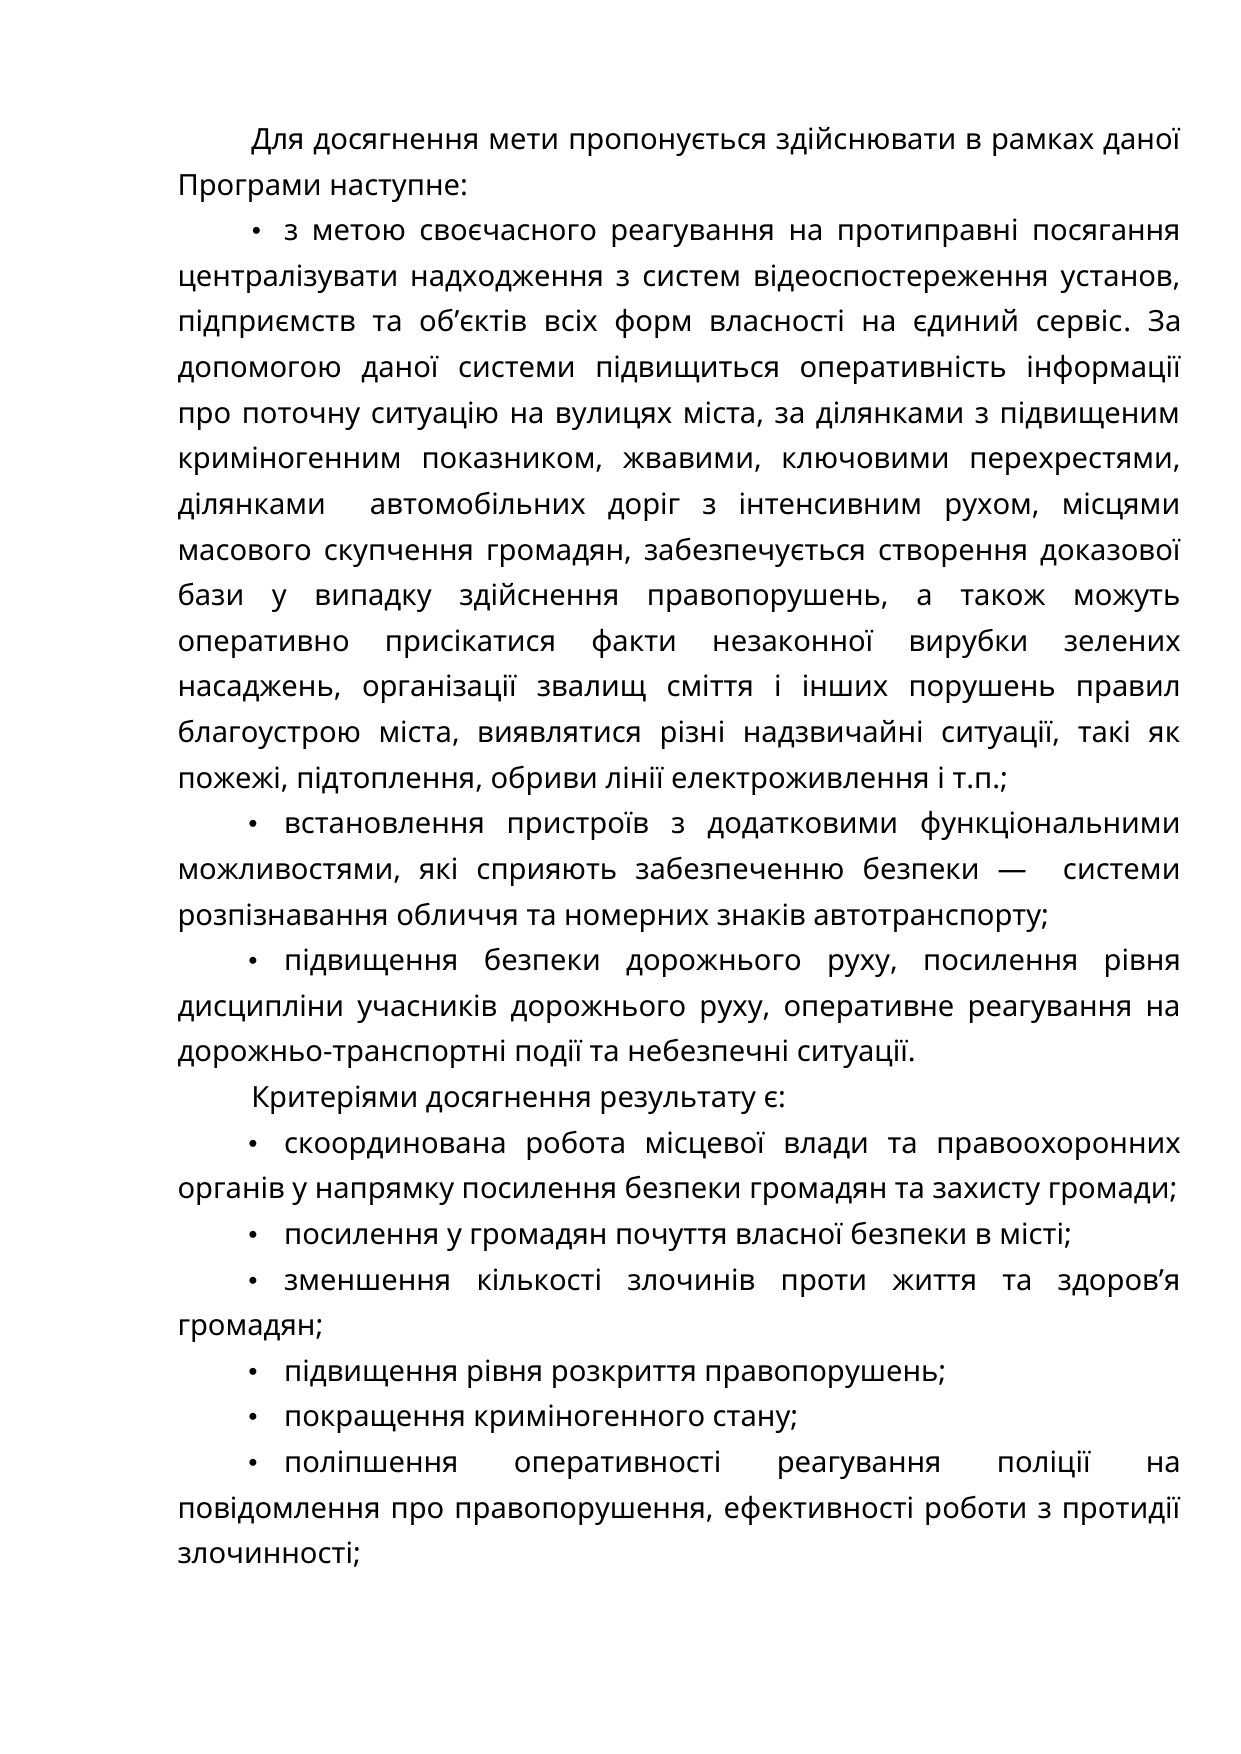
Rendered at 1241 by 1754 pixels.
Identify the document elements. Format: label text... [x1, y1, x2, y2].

list підвищення рівня розкриття правопорушень; [177, 1350, 1181, 1390]
list підвищення безпеки дорожнього руху, посилення рівня дисципліни учасників дорожнього руху, оперативне реагування на дорожньо-транспортні події та небезпечні ситуації. [177, 939, 1181, 985]
list з метою своєчасного реагування на протиправні посягання централізувати надходження з систем відеоспостереження установ, підприємств та об’єктів всіх форм власності на єдиний сервіс. За допомогою даної системи підвищиться оперативність інформації про поточну ситуацію на вулицях міста, за ділянками з підвищеним криміногенним показником, жвавими, ключовими перехрестями, ділянками автомобільних доріг з інтенсивним рухом, місцями масового скупчення громадян, забезпечується створення доказової бази у випадку здійснення правопорушень, а також можуть оперативно присікатися факти незаконної вирубки зелених насаджень, організації звалищ сміття і інших порушень правил благоустрою міста, виявлятися різні надзвичайні ситуації, такі як пожежі, підтоплення, обриви лінії електроживлення і т.п.; [177, 295, 1181, 797]
list поліпшення оперативності реагування поліції на повідомлення про правопорушення, ефективності роботи з протидії злочинності; [177, 1441, 1181, 1572]
list встановлення пристроїв з додатковими функціональними можливостями, які сприяють забезпеченню безпеки — системи розпізнавання обличчя та номерних знаків автотранспорту; [177, 802, 1181, 848]
list підвищення безпеки дорожнього руху, посилення рівня дисципліни учасників дорожнього руху, оперативне реагування на дорожньо-транспортні події та небезпечні ситуації. [177, 1025, 1181, 1070]
text Критеріями досягнення результату є: [177, 1076, 1181, 1116]
list посилення у громадян почуття власної безпеки в місті; [177, 1213, 1181, 1253]
list скоординована робота місцевої влади та правоохоронних органів у напрямку посилення безпеки громадян та захисту громади; [177, 1122, 1181, 1207]
list зменшення кількості злочинів проти життя та здоров’я громадян; [177, 1259, 1181, 1344]
list покращення криміногенного стану; [177, 1396, 1181, 1435]
list встановлення пристроїв з додатковими функціональними можливостями, які сприяють забезпеченню безпеки — системи розпізнавання обличчя та номерних знаків автотранспорту; [177, 888, 1181, 933]
text Для досягнення мети пропонується здійснювати в рамках даної Програми наступне: [177, 118, 1181, 203]
